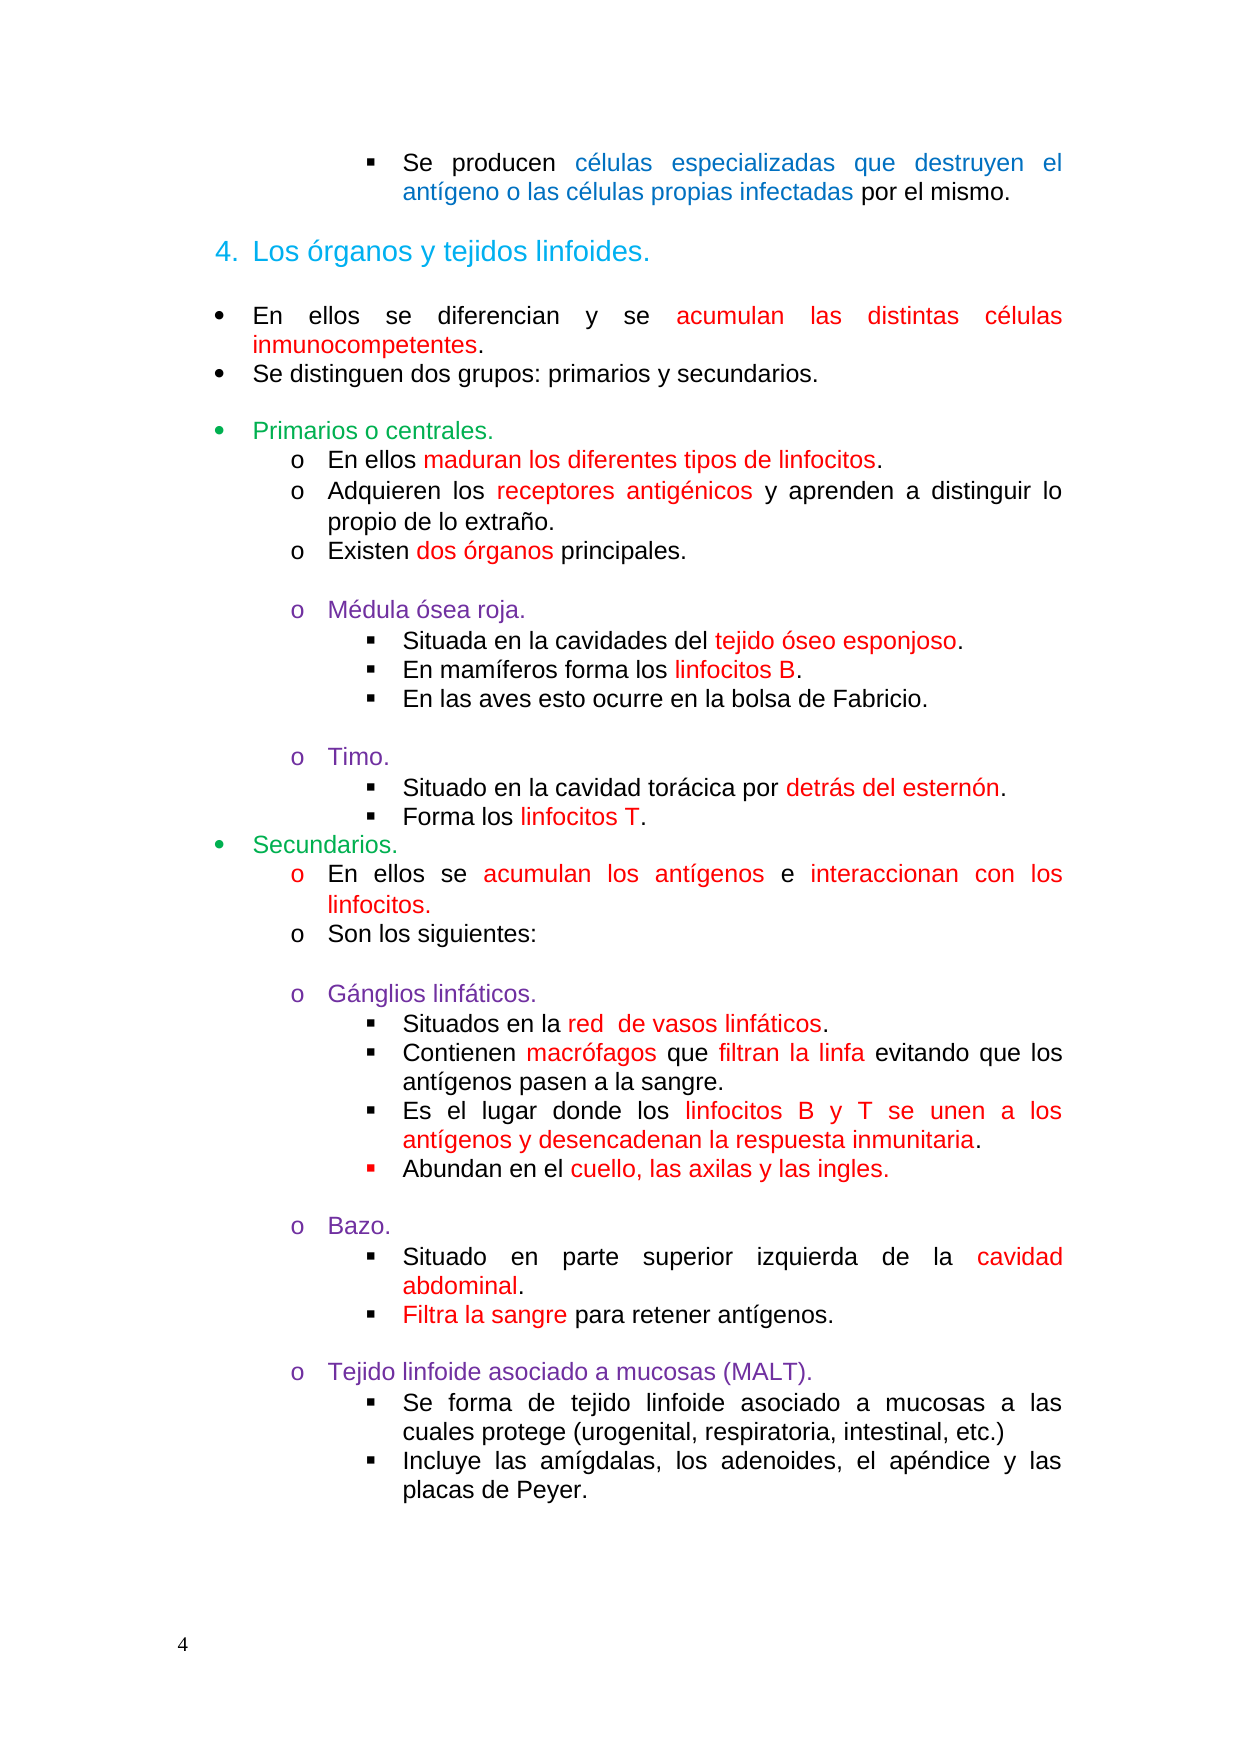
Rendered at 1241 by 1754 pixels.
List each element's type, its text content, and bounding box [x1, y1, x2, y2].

list Incluye las amígdalas, los adenoides, el apéndice y las placas de Peyer. [365, 1446, 1063, 1503]
list Situado en parte superior izquierda de la cavidad abdominal. [365, 1242, 1063, 1300]
list Forma los linfocitos T. [365, 801, 1063, 830]
list Situada en la cavidades del tejido óseo esponjoso. [365, 626, 1063, 655]
list En ellos se diferencian y se acumulan las distintas células inmunocompetentes. [215, 301, 1063, 359]
list Existen dos órganos principales. [290, 536, 1063, 567]
list Timo. [290, 742, 1063, 773]
list Se distinguen dos grupos: primarios y secundarios. [215, 359, 1063, 387]
list Primarios o centrales. [215, 416, 1063, 445]
list En mamíferos forma los linfocitos B. [365, 655, 1063, 684]
list Tejido linfoide asociado a mucosas (MALT). [290, 1357, 1063, 1388]
list Situados en la red de vasos linfáticos. [365, 1009, 1063, 1038]
list Contienen macrófagos que filtran la linfa evitando que los antígenos pasen a la sangre. [365, 1038, 1063, 1096]
list Bazo. [290, 1211, 1063, 1242]
list Son los siguientes: [290, 919, 1063, 950]
list Los órganos y tejidos linfoides. [215, 234, 1063, 267]
list Gánglios linfáticos. [290, 978, 1063, 1009]
list Médula ósea roja. [290, 595, 1063, 626]
list En las aves esto ocurre en la bolsa de Fabricio. [365, 684, 1063, 713]
list Adquieren los receptores antigénicos y aprenden a distinguir lo propio de lo extraño. [290, 476, 1063, 536]
list Situado en la cavidad torácica por detrás del esternón. [365, 773, 1063, 801]
list En ellos maduran los diferentes tipos de linfocitos. [290, 445, 1063, 476]
list Secundarios. [215, 830, 1063, 859]
list En ellos se acumulan los antígenos e interaccionan con los linfocitos. [290, 859, 1063, 919]
list Abundan en el cuello, las axilas y las ingles. [365, 1153, 1063, 1182]
list Se producen células especializadas que destruyen el antígeno o las células propias infectadas por el mismo. [365, 148, 1063, 205]
list Filtra la sangre para retener antígenos. [365, 1300, 1063, 1328]
list Es el lugar donde los linfocitos B y T se unen a los antígenos y desencadenan la respuesta inmunitaria. [365, 1096, 1063, 1153]
list Se forma de tejido linfoide asociado a mucosas a las cuales protege (urogenital, respiratoria, intestinal, etc.) [365, 1388, 1063, 1446]
